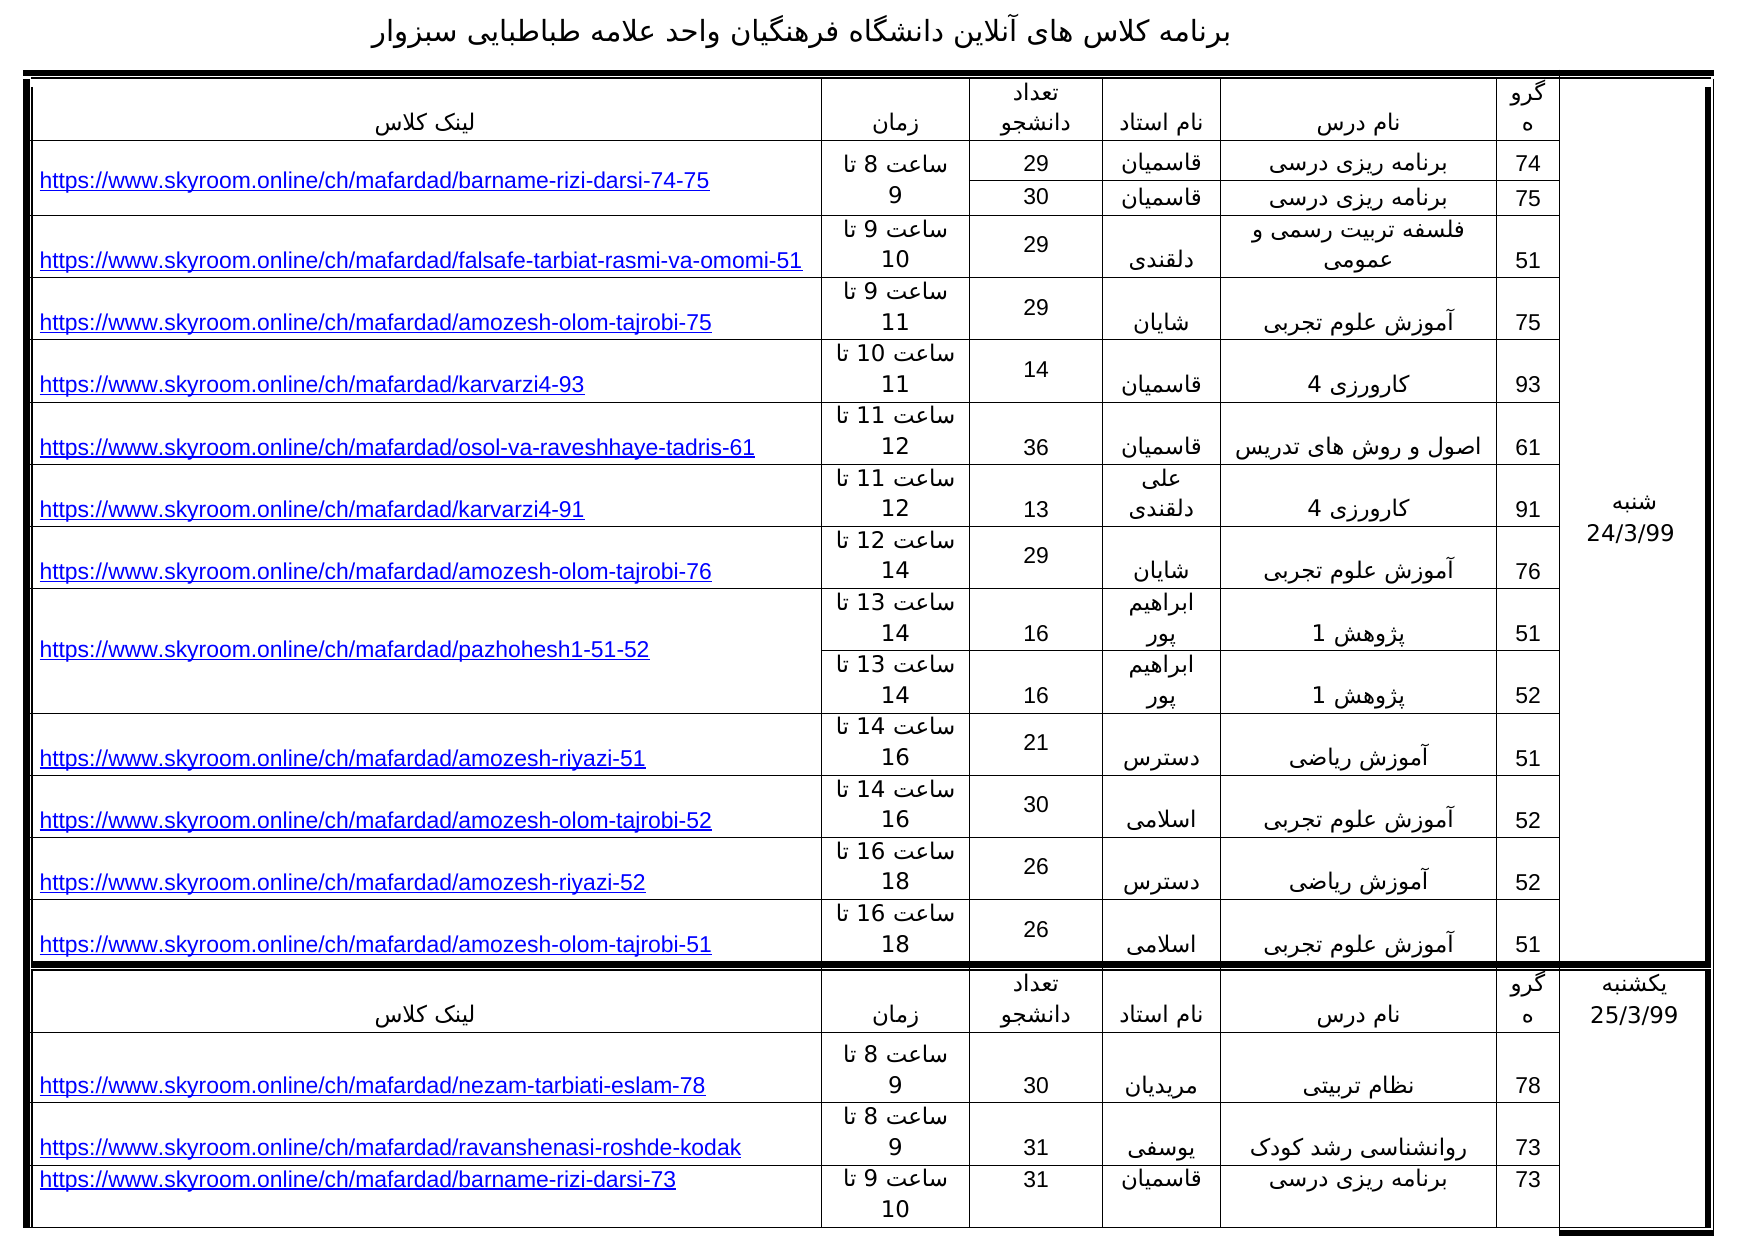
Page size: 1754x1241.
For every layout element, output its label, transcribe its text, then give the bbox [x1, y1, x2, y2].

table_cell ساعت 14 تا 16 [822, 714, 969, 775]
table_cell تعداد دانشجو [970, 971, 1102, 1032]
table_cell دسترس [1103, 838, 1220, 899]
table_cell 29 [970, 141, 1102, 180]
table_cell آموزش علوم تجربی [1221, 900, 1496, 961]
table_cell نظام تربیتی [1221, 1033, 1496, 1102]
table_cell فلسفه تربیت رسمی و عمومی [1221, 216, 1496, 277]
table_cell 51 [1497, 589, 1559, 650]
table_cell ساعت 14 تا 16 [822, 776, 969, 837]
table_cell 30 [970, 1033, 1102, 1102]
table_cell برنامه ریزی درسی [1221, 1166, 1496, 1227]
table_cell 26 [970, 900, 1102, 961]
table_cell گروه [1497, 971, 1559, 1032]
table_cell https://www.skyroom.online/ch/mafardad/amozesh-olom-tajrobi-75 [33, 278, 821, 339]
table_cell 93 [1497, 340, 1559, 402]
table_cell قاسمیان [1103, 340, 1220, 402]
table_cell آموزش ریاضی [1221, 838, 1496, 899]
table_cell https://www.skyroom.online/ch/mafardad/ravanshenasi-roshde-kodak [33, 1103, 821, 1164]
table_cell شایان [1103, 278, 1220, 339]
table_cell قاسمیان [1103, 1166, 1220, 1227]
table_cell 16 [970, 651, 1102, 712]
table_cell ساعت 11 تا 12 [822, 465, 969, 526]
table_cell https://www.skyroom.online/ch/mafardad/pazhohesh1-51-52 [33, 589, 821, 712]
table_cell 31 [970, 1103, 1102, 1164]
table_cell یوسفی [1103, 1103, 1220, 1164]
table_cell برنامه ریزی درسی [1221, 141, 1496, 180]
text برنامه کلاس های آنلاین دانشگاه فرهنگیان واحد علامه طباطبایی سبزوار [29, 15, 1649, 49]
table_cell روانشناسی رشد کودک [1221, 1103, 1496, 1164]
table_cell لینک کلاس [33, 971, 821, 1032]
table_cell پژوهش 1 [1221, 651, 1496, 712]
table_cell آموزش علوم تجربی [1221, 527, 1496, 588]
table_cell دلقندی [1103, 216, 1220, 277]
table_cell https://www.skyroom.online/ch/mafardad/amozesh-olom-tajrobi-52 [33, 776, 821, 837]
table_cell https://www.skyroom.online/ch/mafardad/amozesh-riyazi-52 [33, 838, 821, 899]
table_cell آموزش علوم تجربی [1221, 776, 1496, 837]
table_cell https://www.skyroom.online/ch/mafardad/nezam-tarbiati-eslam-78 [33, 1033, 821, 1102]
table_cell https://www.skyroom.online/ch/mafardad/karvarzi4-93 [33, 340, 821, 402]
table_cell 51 [1497, 216, 1559, 277]
table_cell مریدیان [1103, 1033, 1220, 1102]
table_cell اسلامی [1103, 900, 1220, 961]
table_cell قاسمیان [1103, 403, 1220, 464]
table_cell 13 [970, 465, 1102, 526]
table_cell 75 [1497, 181, 1559, 215]
table_cell ساعت 8 تا 9 [822, 1103, 969, 1164]
table_cell 30 [970, 776, 1102, 837]
table_cell 78 [1497, 1033, 1559, 1102]
table_cell ساعت 11 تا 12 [822, 403, 969, 464]
table_cell زمان [822, 971, 969, 1032]
table_cell کارورزی 4 [1221, 340, 1496, 402]
table_cell 61 [1497, 403, 1559, 464]
table_cell 76 [1497, 527, 1559, 588]
table_cell 91 [1497, 465, 1559, 526]
table_cell 26 [970, 838, 1102, 899]
table_cell 29 [970, 216, 1102, 277]
table_cell یکشنبه 25/3/99 [1560, 971, 1705, 1227]
table_cell 73 [1497, 1166, 1559, 1227]
table_cell 30 [970, 181, 1102, 215]
table_cell نام درس [1221, 971, 1496, 1032]
table_cell اسلامی [1103, 776, 1220, 837]
table_cell پژوهش 1 [1221, 589, 1496, 650]
table_cell شایان [1103, 527, 1220, 588]
table_cell ساعت 9 تا 10 [822, 1166, 969, 1227]
table_header زمان [822, 79, 969, 140]
table_cell آموزش علوم تجربی [1221, 278, 1496, 339]
table_cell 14 [970, 340, 1102, 402]
table_cell ساعت 8 تا 9 [822, 1033, 969, 1102]
table_cell 29 [970, 527, 1102, 588]
table_cell 51 [1497, 714, 1559, 775]
table_cell https://www.skyroom.online/ch/mafardad/karvarzi4-91 [33, 465, 821, 526]
table_cell 52 [1497, 776, 1559, 837]
table_cell ساعت 8 تا 9 [822, 141, 969, 215]
table_header شنبه 24/3/99 [1560, 79, 1709, 961]
table_cell آموزش ریاضی [1221, 714, 1496, 775]
table_header نام استاد [1103, 79, 1220, 140]
table_cell https://www.skyroom.online/ch/mafardad/amozesh-riyazi-51 [33, 714, 821, 775]
table_cell 36 [970, 403, 1102, 464]
table_cell https://www.skyroom.online/ch/mafardad/osol-va-raveshhaye-tadris-61 [33, 403, 821, 464]
table_cell ساعت 16 تا 18 [822, 838, 969, 899]
table_cell قاسمیان [1103, 141, 1220, 180]
table_cell ساعت 13 تا 14 [822, 589, 969, 650]
table_cell اصول و روش های تدریس [1221, 403, 1496, 464]
table_cell 74 [1497, 141, 1559, 180]
table_cell قاسمیان [1103, 181, 1220, 215]
table_cell ساعت 13 تا 14 [822, 651, 969, 712]
table_cell برنامه ریزی درسی [1221, 181, 1496, 215]
table_cell کارورزی 4 [1221, 465, 1496, 526]
table_cell ساعت 12 تا 14 [822, 527, 969, 588]
table_cell 51 [1497, 900, 1559, 961]
table_cell دسترس [1103, 714, 1220, 775]
table_cell https://www.skyroom.online/ch/mafardad/amozesh-olom-tajrobi-76 [33, 527, 821, 588]
table_cell 52 [1497, 651, 1559, 712]
table_cell ساعت 10 تا 11 [822, 340, 969, 402]
table_cell ابراهیم پور [1103, 589, 1220, 650]
table_cell ساعت 9 تا 10 [822, 216, 969, 277]
table_cell نام استاد [1103, 971, 1220, 1032]
table_cell علی دلقندی [1103, 465, 1220, 526]
table_cell https://www.skyroom.online/ch/mafardad/amozesh-olom-tajrobi-51 [33, 900, 821, 961]
table_header گروه [1497, 79, 1559, 140]
table_header تعداد دانشجو [970, 79, 1102, 140]
table_cell 16 [970, 589, 1102, 650]
table_cell 75 [1497, 278, 1559, 339]
table_cell ابراهیم پور [1103, 651, 1220, 712]
table_cell 52 [1497, 838, 1559, 899]
table_header لینک کلاس [28, 76, 822, 140]
table_cell ساعت 16 تا 18 [822, 900, 969, 961]
table_cell 21 [970, 714, 1102, 775]
table_cell https://www.skyroom.online/ch/mafardad/falsafe-tarbiat-rasmi-va-omomi-51 [33, 216, 821, 277]
table_cell 73 [1497, 1103, 1559, 1164]
table_header نام درس [1221, 79, 1496, 140]
table_cell ساعت 9 تا 11 [822, 278, 969, 339]
table_cell https://www.skyroom.online/ch/mafardad/barname-rizi-darsi-73 [33, 1166, 821, 1227]
table_cell 29 [970, 278, 1102, 339]
table_cell https://www.skyroom.online/ch/mafardad/barname-rizi-darsi-74-75 [33, 141, 821, 215]
table_cell 31 [970, 1166, 1102, 1227]
